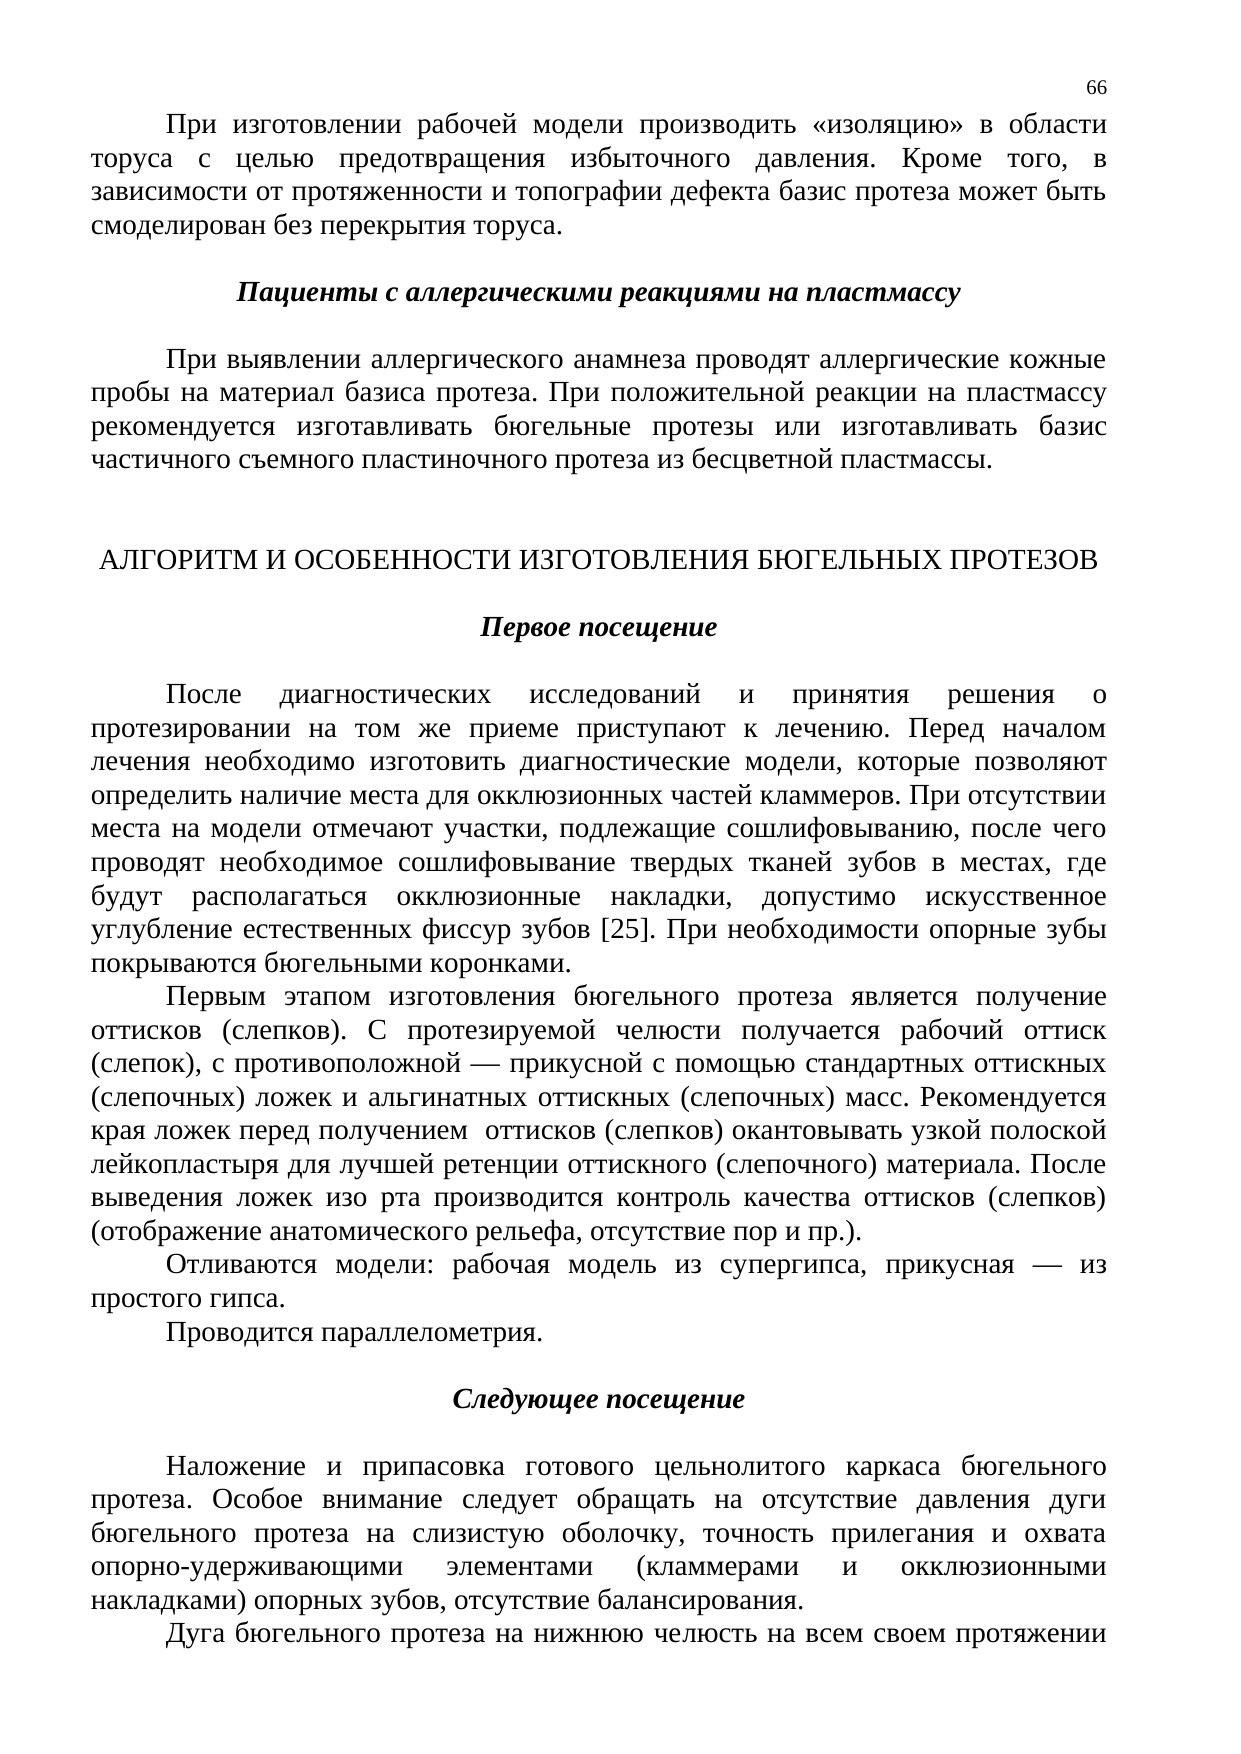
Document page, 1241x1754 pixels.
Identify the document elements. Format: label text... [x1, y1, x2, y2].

text При выявлении аллергического анамнеза проводят аллергические кожные пробы на материал базиса протеза. При положительной реакции на пластмассу рекомендуется изготавливать бюгельные протезы или изготавливать базис частичного съемного пластиночного протеза из бесцветной пластмассы. [91, 341, 1107, 475]
text Наложение и припасовка готового цельнолитого каркаса бюгельного протеза. Особое внимание следует обращать на отсутствие давления дуги бюгельного протеза на слизистую оболочку, точность прилегания и охвата опорно-удерживающими элементами (кламмерами и окклюзионными накладками) опорных зубов, отсутствие балансирования. [91, 1448, 1107, 1616]
text Проводится параллелометрия. [91, 1314, 1107, 1347]
text Отливаются модели: рабочая модель из супергипса, прикусная — из простого гипса. [91, 1247, 1107, 1314]
text Пациенты с аллергическими реакциями на пластмассу [91, 274, 1107, 307]
text Первое посещение [91, 609, 1107, 643]
text После диагностических исследований и принятия решения о протезировании на том же приеме приступают к лечению. Перед началом лечения необходимо изготовить диагностические модели, которые позволяют определить наличие места для окклюзионных частей кламмеров. При отсутствии места на модели отмечают участки, подлежащие сошлифовыванию, после чего проводят необходимое сошлифовывание твердых тканей зубов в местах, где будут располагаться окклюзионные накладки, допустимо искусственное углубление естественных фиссур зубов [25]. При необходимости опорные зубы покрываются бюгельными коронками. [91, 676, 1107, 978]
text Первым этапом изготовления бюгельного протеза является получение оттисков (слепков). С протезируемой челюсти получается рабочий оттиск (слепок), с противоположной — прикусной с помощью стандартных оттискных (слепочных) ложек и альгинатных оттискных (слепочных) масс. Рекомендуется края ложек перед получением оттисков (слепков) окантовывать узкой полоской лейкопластыря для лучшей ретенции оттискного (слепочного) материала. После выведения ложек изо рта производится контроль качества оттисков (слепков) (отображение анатомического рельефа, отсутствие пор и пр.). [91, 978, 1107, 1247]
text АЛГОРИТМ И ОСОБЕННОСТИ ИЗГОТОВЛЕНИЯ БЮГЕЛЬНЫХ ПРОТЕЗОВ [91, 542, 1107, 576]
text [91, 1616, 1107, 1649]
text При изготовлении рабочей модели производить «изоляцию» в области торуса с целью предотвращения избыточного давления. Кроме того, в зависимости от протяженности и топографии дефекта базис протеза может быть смоделирован без перекрытия торуса. [91, 106, 1107, 240]
text Следующее посещение [91, 1381, 1107, 1414]
